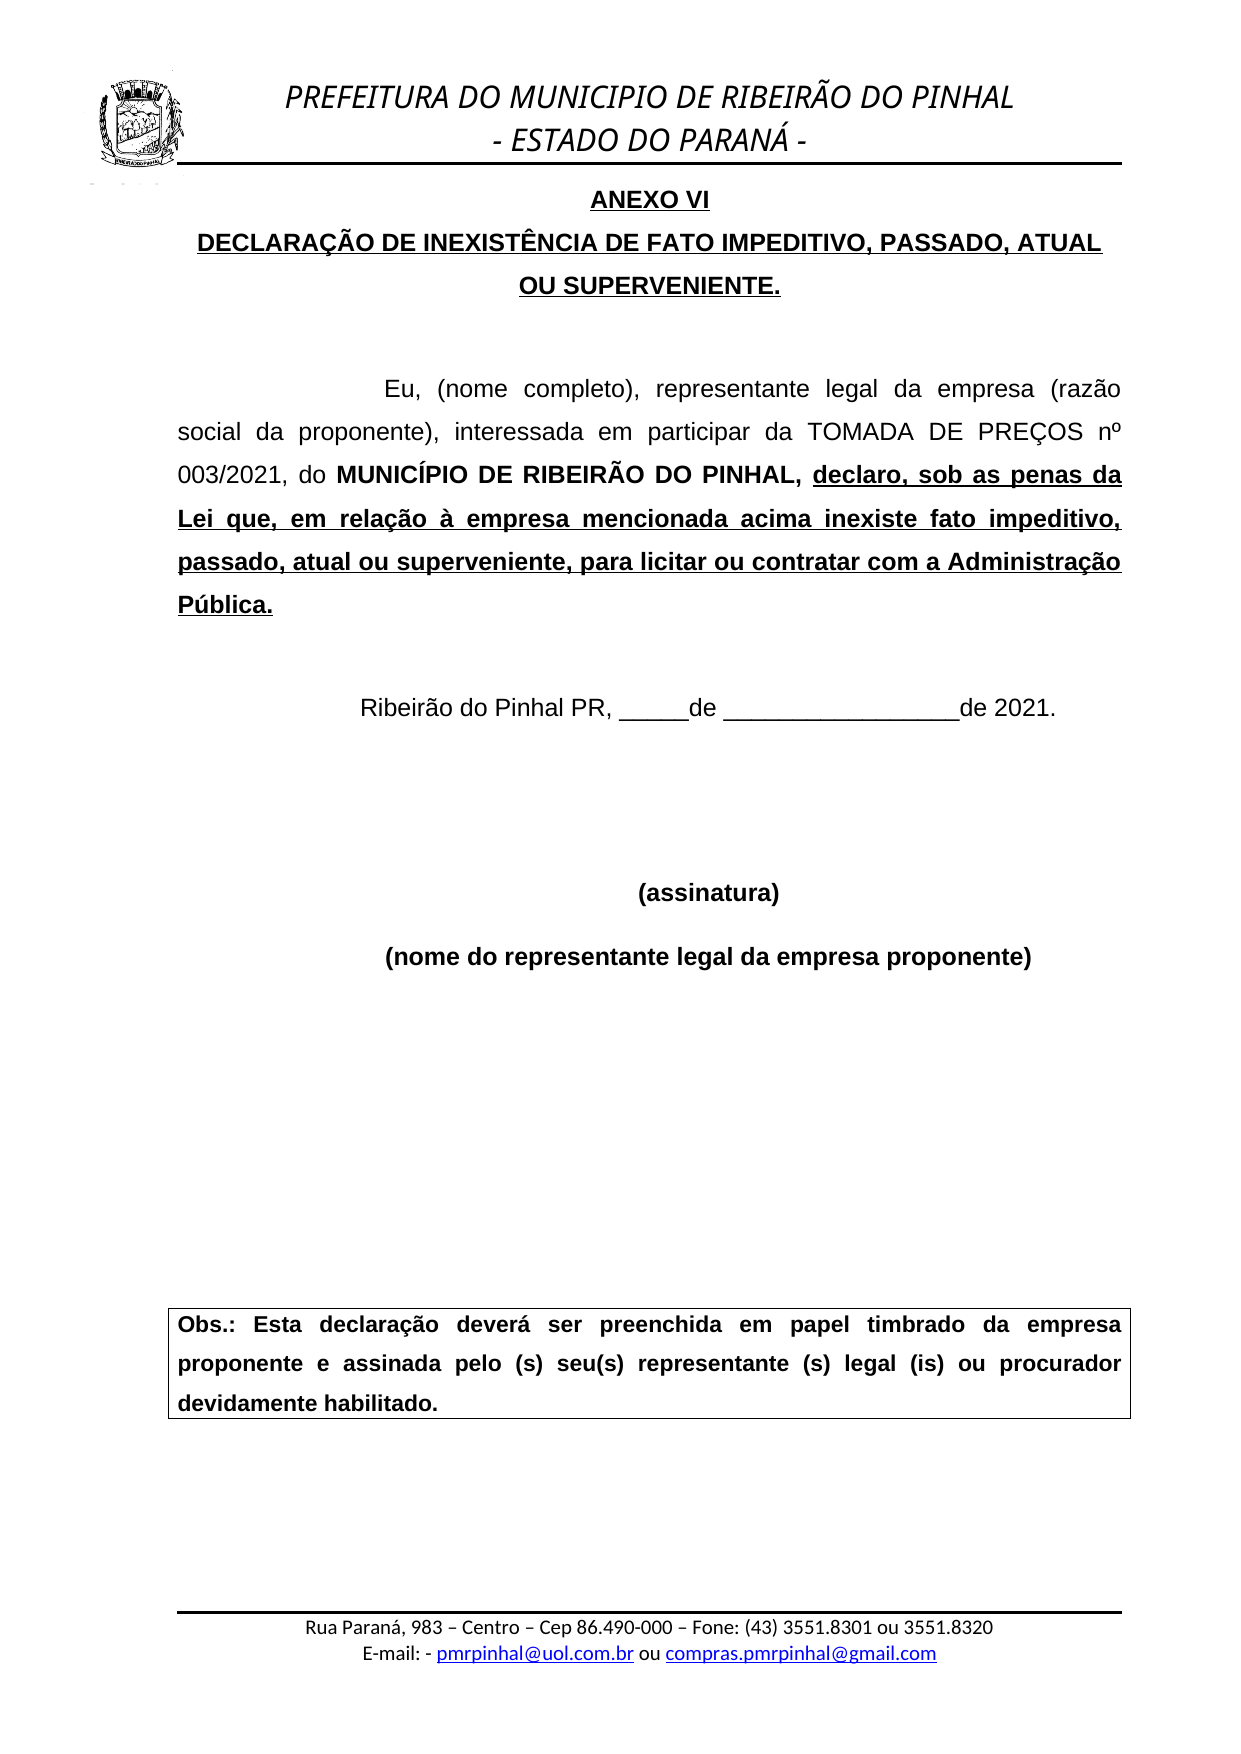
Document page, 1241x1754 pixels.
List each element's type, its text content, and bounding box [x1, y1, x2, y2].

text Obs.: Esta declaração deverá ser preenchida em papel timbrado da empresa proponente e assinada pelo (s) seu(s) representante (s) legal (is) ou procurador devidamente habilitado. [169, 1309, 1130, 1418]
title DECLARAÇÃO DE INEXISTÊNCIA DE FATO IMPEDITIVO, PASSADO, ATUAL OU SUPERVENIENTE. [177, 228, 1122, 299]
text Eu, (nome completo), representante legal da empresa (razão social da proponente), interessada em participar da TOMADA DE PREÇOS nº 003/2021, do MUNICÍPIO DE RIBEIRÃO DO PINHAL, declaro, sob as penas da Lei que, em relação à empresa mencionada acima inexiste fato impeditivo, passado, atual ou superveniente, para licitar ou contratar com a Administração Pública. [177, 573, 1122, 619]
text (assinatura) [295, 878, 1122, 907]
text Eu, (nome completo), representante legal da empresa (razão social da proponente), interessada em participar da TOMADA DE PREÇOS nº 003/2021, do MUNICÍPIO DE RIBEIRÃO DO PINHAL, declaro, sob as penas da Lei que, em relação à empresa mencionada acima inexiste fato impeditivo, passado, atual ou superveniente, para licitar ou contratar com a Administração Pública. [177, 374, 1122, 529]
text Eu, (nome completo), representante legal da empresa (razão social da proponente), interessada em participar da TOMADA DE PREÇOS nº 003/2021, do MUNICÍPIO DE RIBEIRÃO DO PINHAL, declaro, sob as penas da Lei que, em relação à empresa mencionada acima inexiste fato impeditivo, passado, atual ou superveniente, para licitar ou contratar com a Administração Pública. [177, 530, 1122, 572]
text (nome do representante legal da empresa proponente) [295, 942, 1122, 971]
picture [83, 65, 202, 185]
title ANEXO VI [177, 184, 1122, 213]
text Ribeirão do Pinhal PR, _____de _________________de 2021. [295, 693, 1122, 722]
